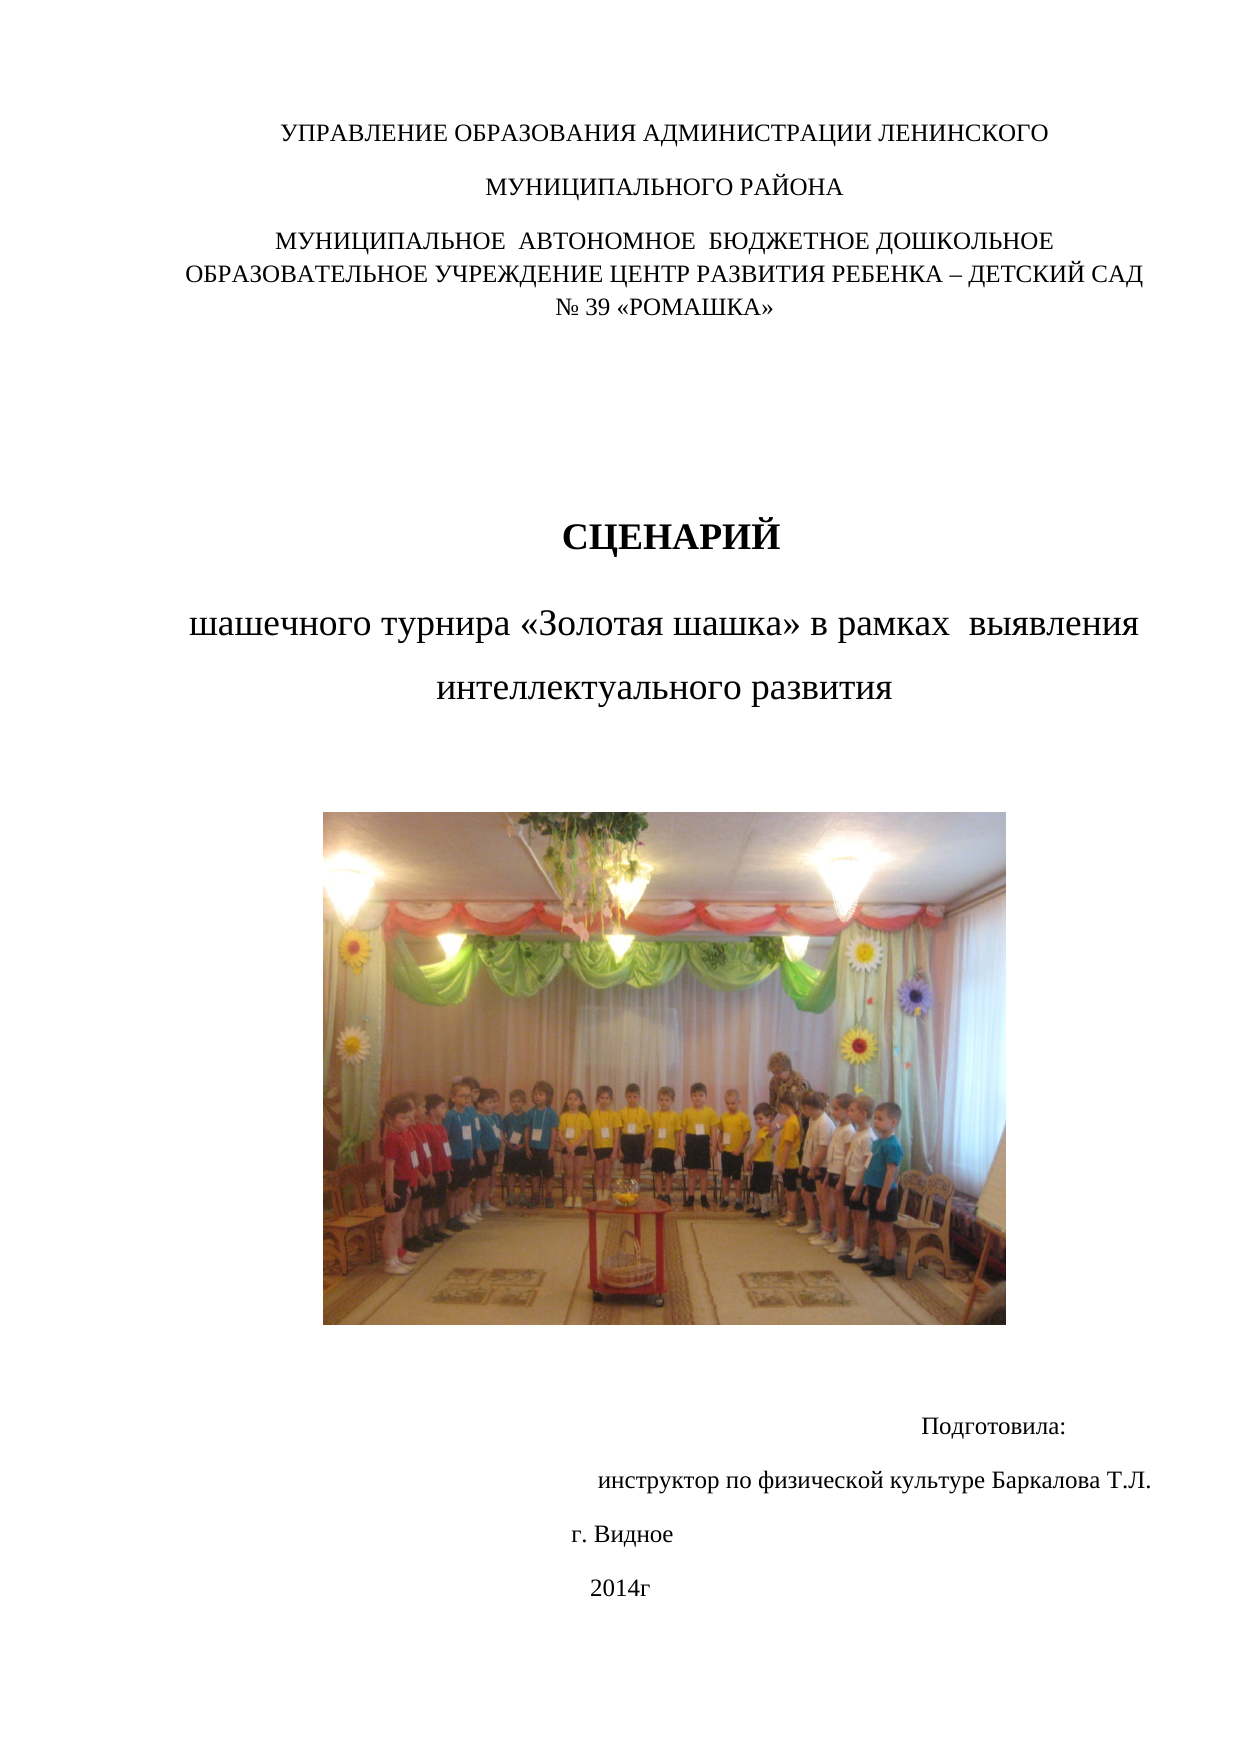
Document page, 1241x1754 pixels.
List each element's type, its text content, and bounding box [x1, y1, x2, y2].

text шашечного турнира «Золотая шашка» в рамках выявления интеллектуального развития [177, 600, 1152, 708]
text УПРАВЛЕНИЕ ОБРАЗОВАНИЯ АДМИНИСТРАЦИИ ЛЕНИНСКОГО [177, 118, 1152, 147]
text СЦЕНАРИЙ [177, 514, 1152, 558]
text инструктор по физической культуре Баркалова Т.Л. [177, 1465, 1152, 1494]
text МУНИЦИПАЛЬНОЕ АВТОНОМНОЕ БЮДЖЕТНОЕ ДОШКОЛЬНОЕ ОБРАЗОВАТЕЛЬНОЕ УЧРЕЖДЕНИЕ ЦЕНТР РАЗВИТИЯ РЕБЕНКА – ДЕТСКИЙ САД № 39 «РОМАШКА» [177, 226, 1152, 321]
text 2014г [177, 1573, 1152, 1602]
text МУНИЦИПАЛЬНОГО РАЙОНА [177, 172, 1152, 201]
text г. Видное [177, 1519, 1152, 1548]
picture [323, 812, 1006, 1325]
text Подготовила: [177, 1411, 1152, 1440]
